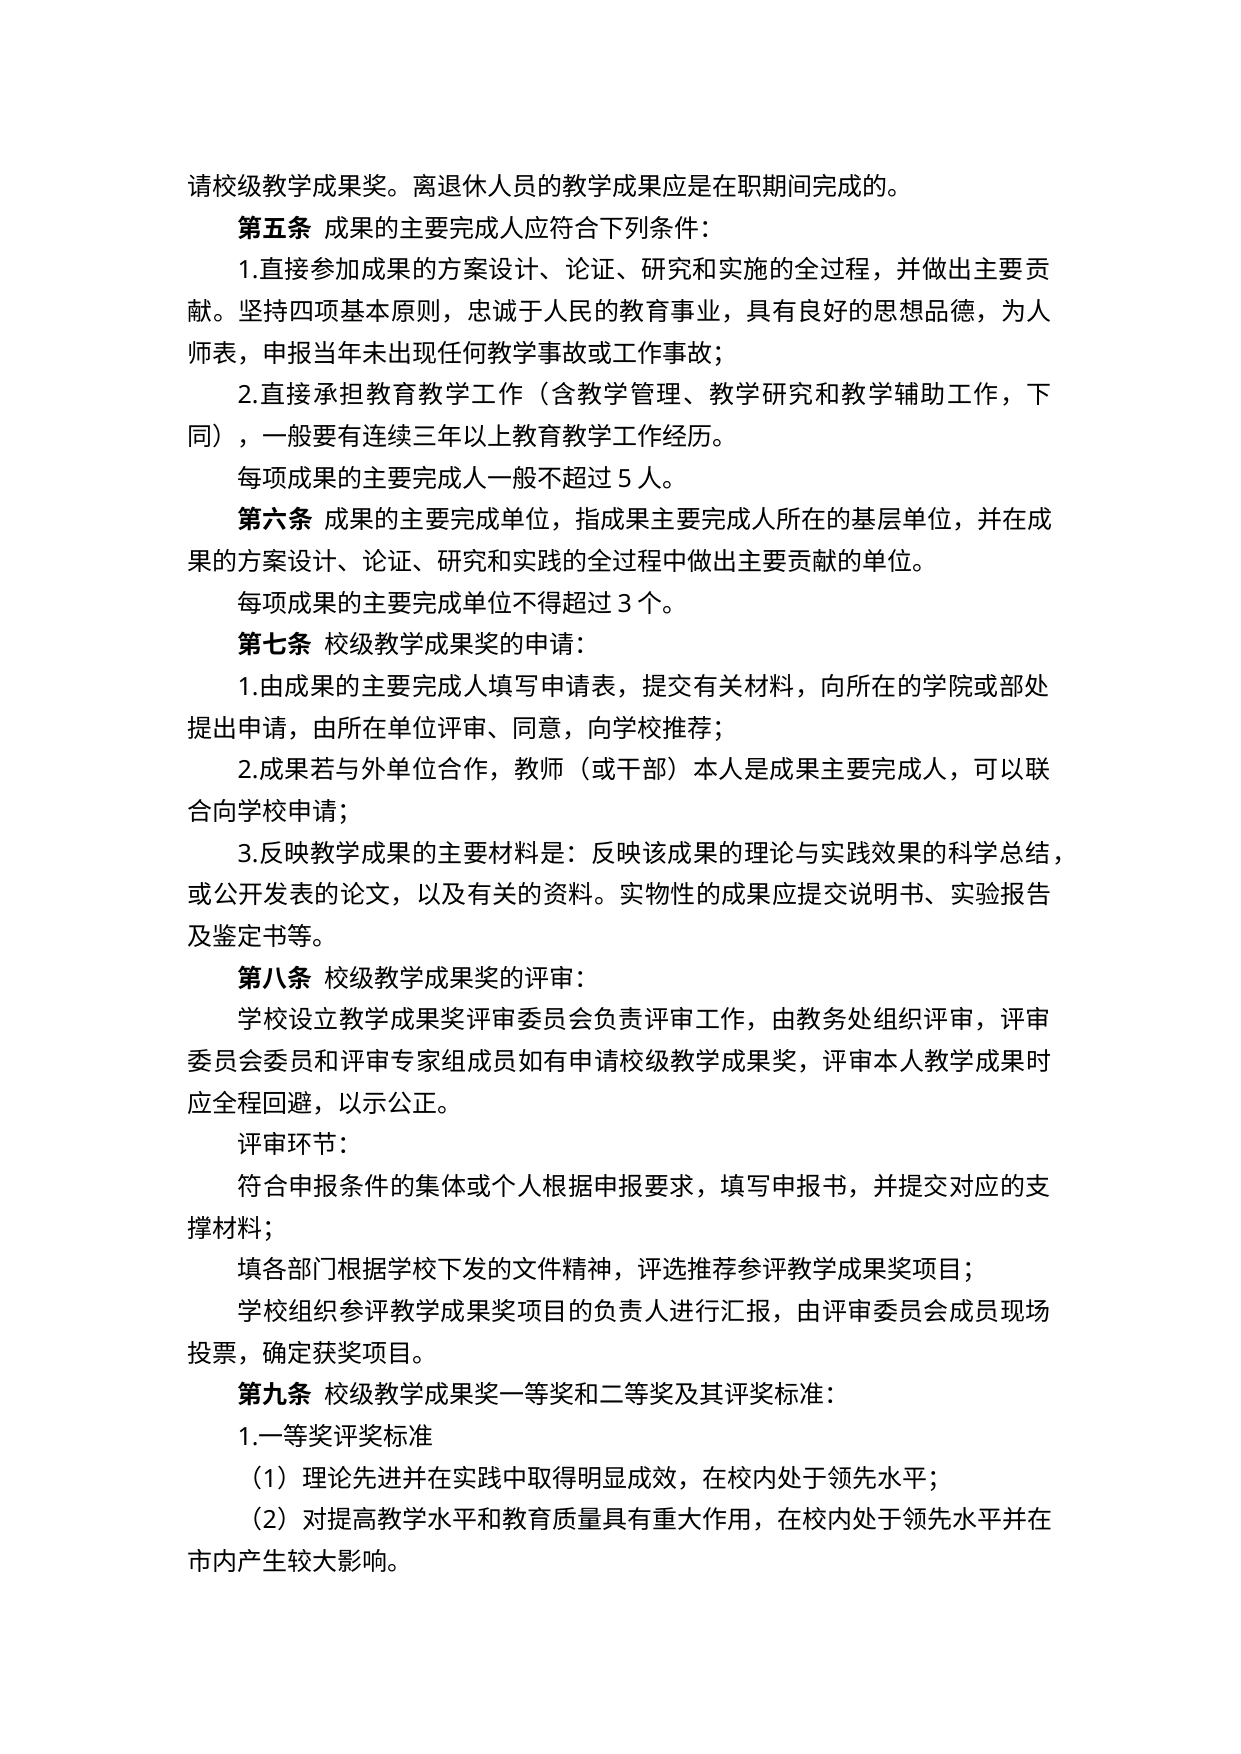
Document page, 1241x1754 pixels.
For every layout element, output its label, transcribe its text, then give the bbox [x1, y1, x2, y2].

text 评审环节： [187, 1120, 1053, 1162]
text 2.成果若与外单位合作，教师（或干部）本人是成果主要完成人，可以联合向学校申请； [187, 745, 1053, 829]
text 第五条 成果的主要完成人应符合下列条件： [187, 204, 1053, 245]
text 符合申报条件的集体或个人根据申报要求，填写申报书，并提交对应的支撑材料； [187, 1162, 1053, 1245]
text 1.直接参加成果的方案设计、论证、研究和实施的全过程，并做出主要贡献。坚持四项基本原则，忠诚于人民的教育事业，具有良好的思想品德，为人师表，申报当年未出现任何教学事故或工作事故； [187, 245, 1053, 370]
text 每项成果的主要完成人一般不超过5人。 [187, 454, 1053, 495]
text 第六条 成果的主要完成单位，指成果主要完成人所在的基层单位，并在成果的方案设计、论证、研究和实践的全过程中做出主要贡献的单位。 [187, 495, 1053, 579]
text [187, 162, 1053, 204]
text 学校组织参评教学成果奖项目的负责人进行汇报，由评审委员会成员现场投票，确定获奖项目。 [187, 1287, 1053, 1370]
text 第八条 校级教学成果奖的评审： [187, 954, 1053, 995]
text 2.直接承担教育教学工作（含教学管理、教学研究和教学辅助工作，下同），一般要有连续三年以上教育教学工作经历。 [187, 370, 1053, 454]
text 1.一等奖评奖标准 [187, 1412, 1053, 1454]
text 每项成果的主要完成单位不得超过3个。 [187, 579, 1053, 620]
text 学校设立教学成果奖评审委员会负责评审工作，由教务处组织评审，评审委员会委员和评审专家组成员如有申请校级教学成果奖，评审本人教学成果时应全程回避，以示公正。 [187, 995, 1053, 1120]
text 第九条 校级教学成果奖一等奖和二等奖及其评奖标准： [187, 1370, 1053, 1412]
text 填各部门根据学校下发的文件精神，评选推荐参评教学成果奖项目； [187, 1245, 1053, 1287]
text 1.由成果的主要完成人填写申请表，提交有关材料，向所在的学院或部处提出申请，由所在单位评审、同意，向学校推荐； [187, 662, 1053, 745]
text 3.反映教学成果的主要材料是：反映该成果的理论与实践效果的科学总结，或公开发表的论文，以及有关的资料。实物性的成果应提交说明书、实验报告及鉴定书等。 [187, 829, 1053, 954]
text （1）理论先进并在实践中取得明显成效，在校内处于领先水平； [187, 1454, 1053, 1495]
text （2）对提高教学水平和教育质量具有重大作用，在校内处于领先水平并在市内产生较大影响。 [187, 1495, 1053, 1579]
text 第七条 校级教学成果奖的申请： [187, 620, 1053, 662]
